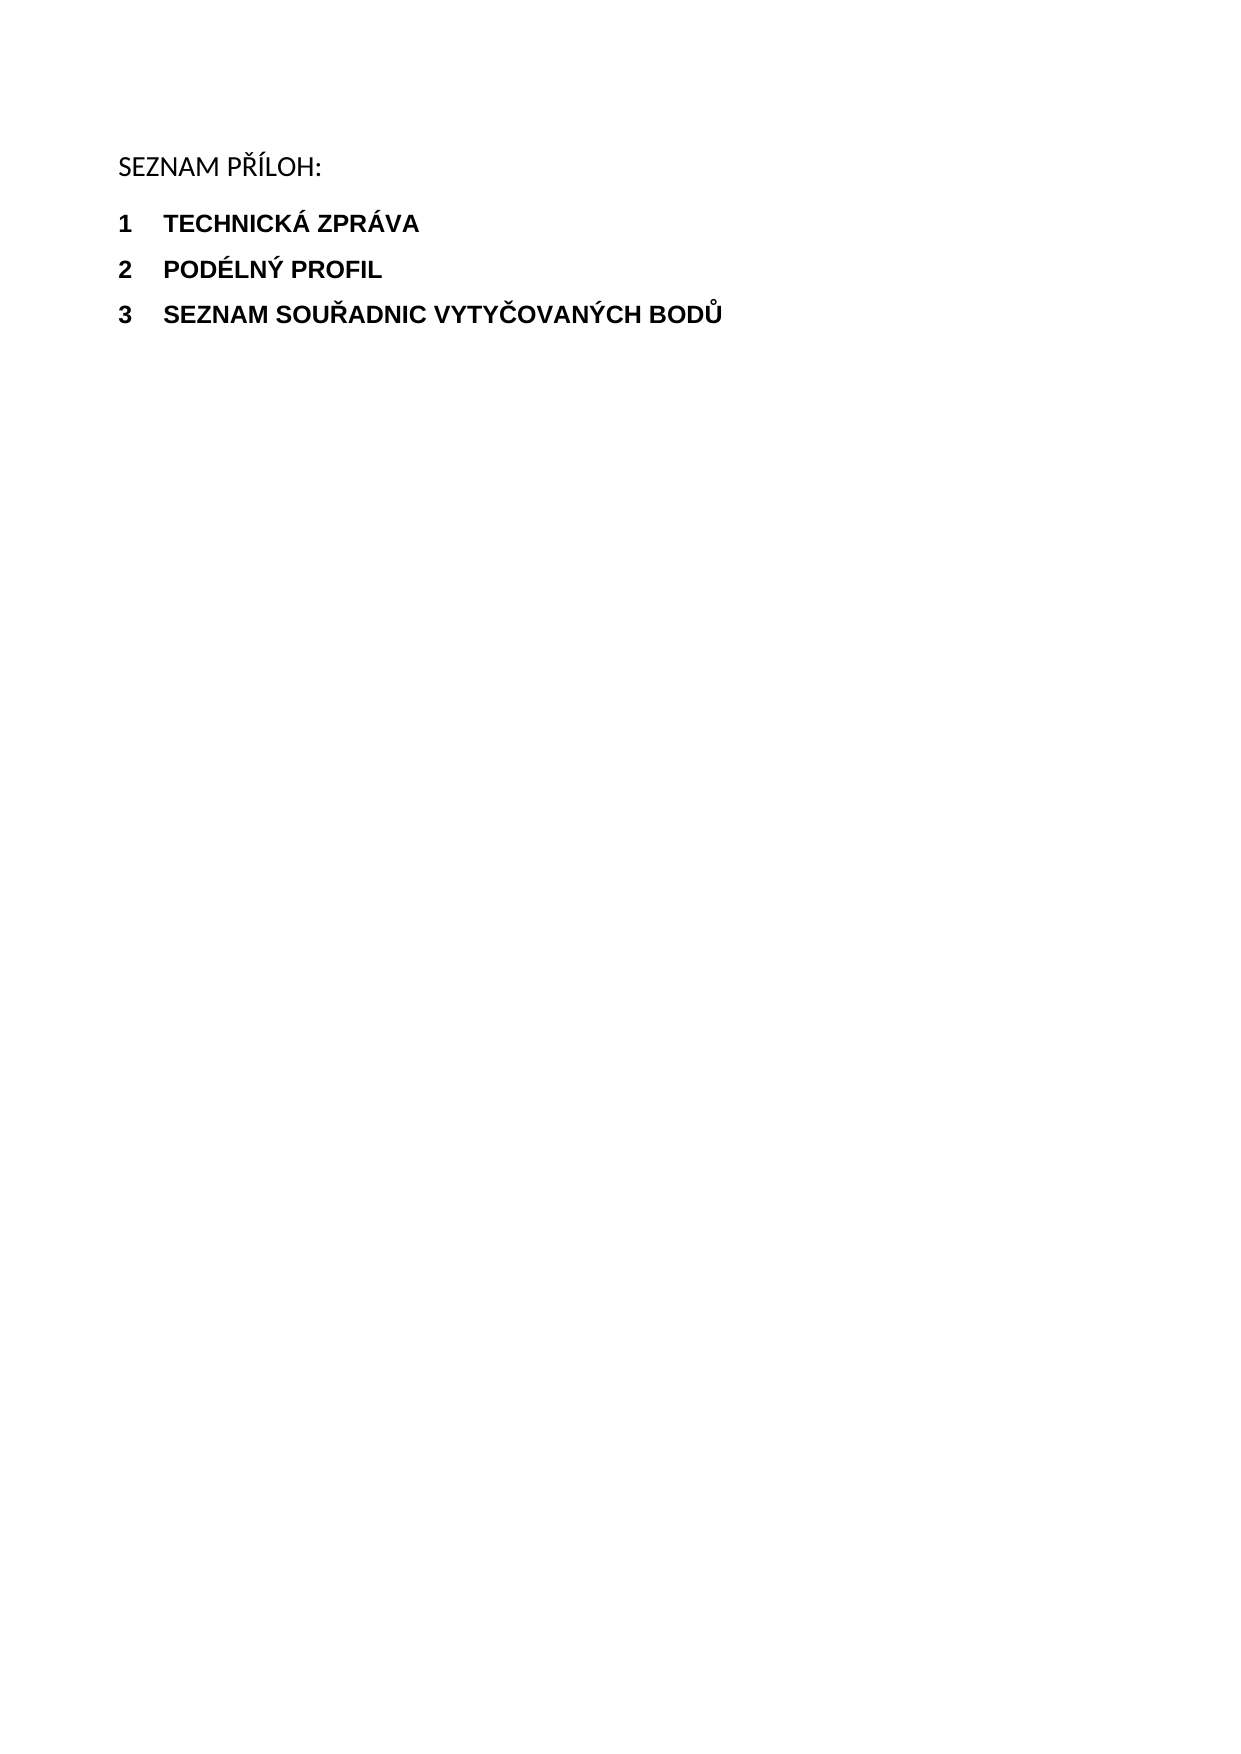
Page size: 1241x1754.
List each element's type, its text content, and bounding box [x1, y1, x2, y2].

subtitle SEZNAM SOUŘADNIC VYTYČOVANÝCH BODŮ [118, 301, 1122, 329]
subtitle PODÉLNÝ PROFIL [118, 255, 1122, 284]
text SEZNAM PŘÍLOH: [118, 148, 1122, 183]
subtitle TECHNICKÁ ZPRÁVA [118, 209, 1122, 238]
